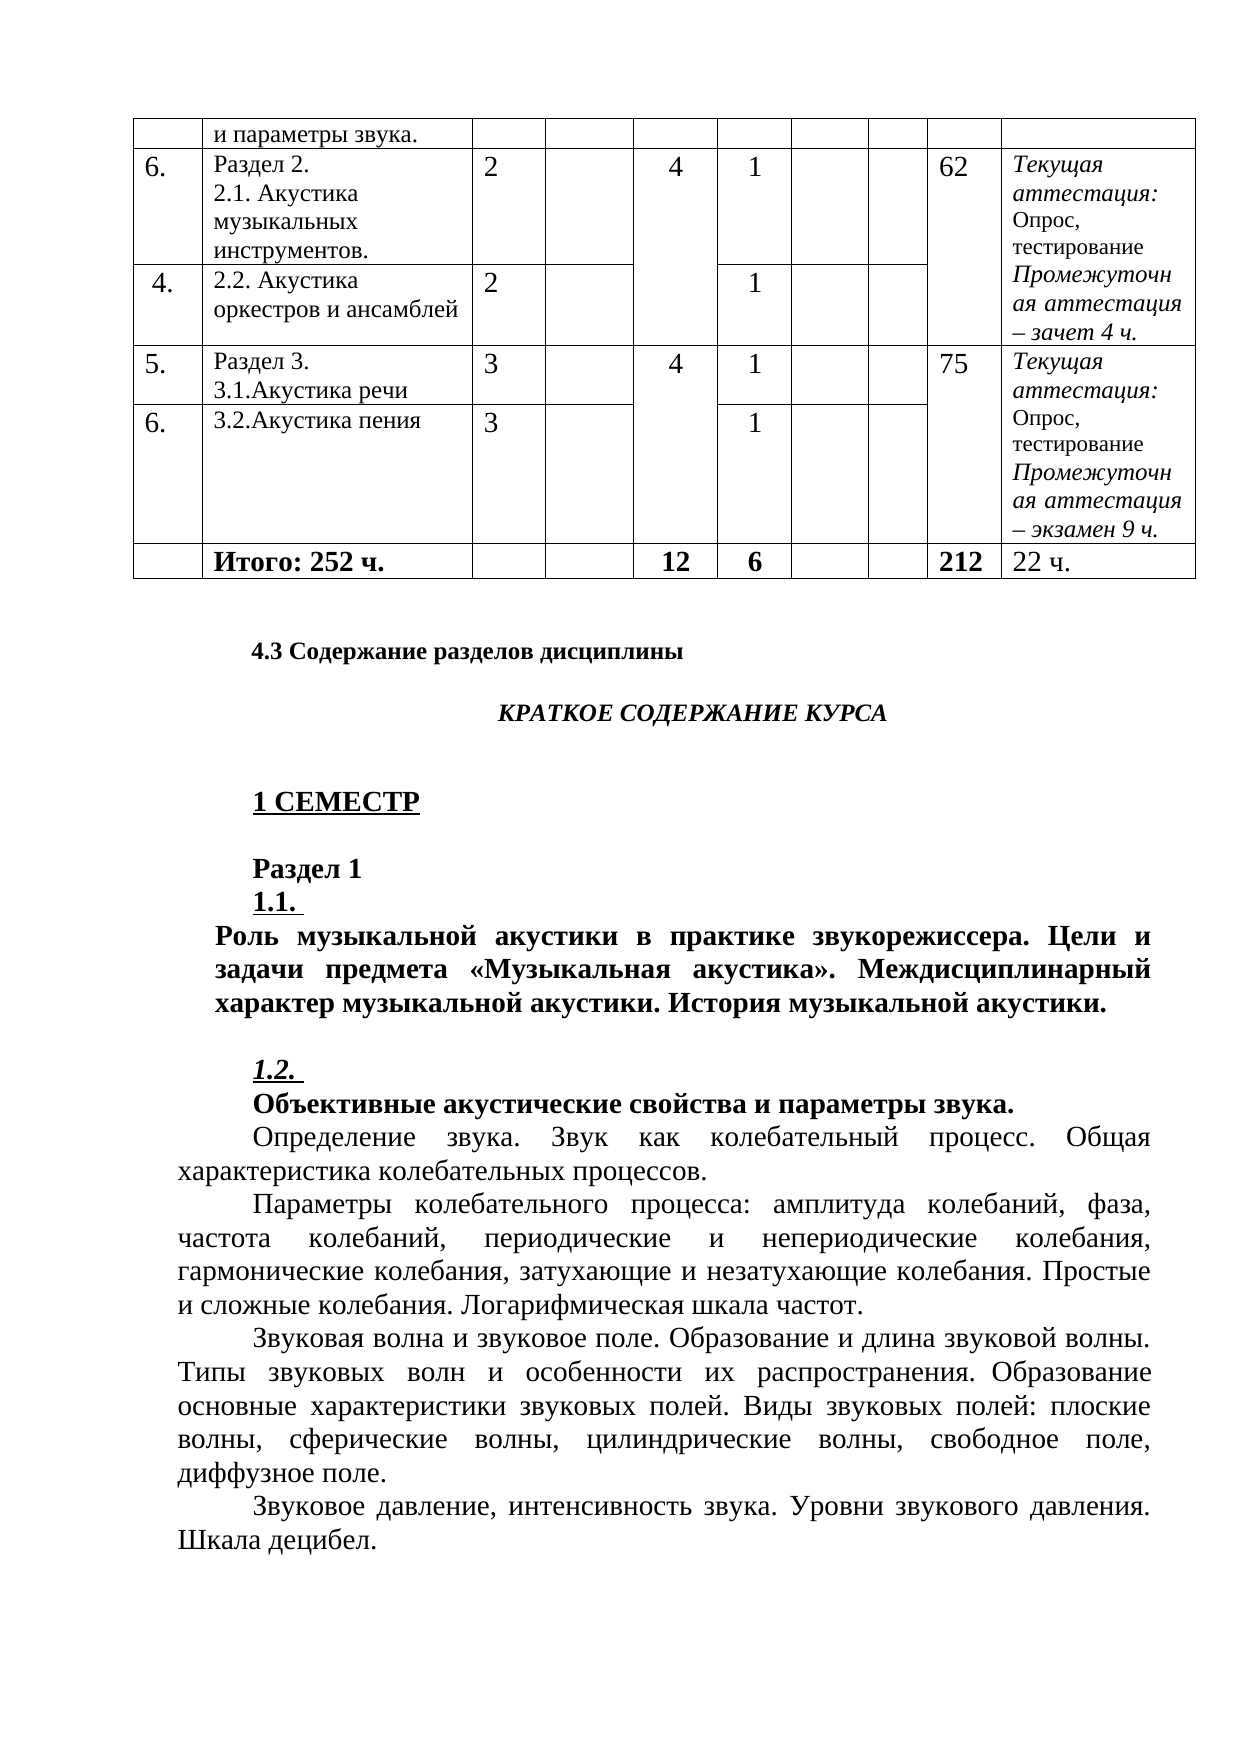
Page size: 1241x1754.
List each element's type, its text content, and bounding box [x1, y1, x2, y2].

text Роль музыкальной акустики в практике звукорежиссера. Цели и задачи предмета «Музыкальная акустика». Междисциплинарный характер музыкальной акустики. История музыкальной акустики. [215, 918, 1152, 1019]
table_cell Текущая аттестация: Опрос, тестирование Промежуточная аттестация – зачет 4 ч. [1002, 149, 1195, 345]
table_cell 1 [473, 119, 545, 148]
table_cell 6. [134, 405, 202, 543]
table_cell [134, 544, 202, 577]
table_cell 6 [718, 544, 791, 577]
table_cell 75 [928, 346, 1001, 543]
table_cell 5. [134, 346, 202, 404]
table_cell Итого: 252 ч. [203, 544, 472, 577]
text Раздел 1 [177, 851, 1152, 884]
table_cell [792, 405, 868, 543]
table_cell [869, 149, 927, 264]
table_cell 4. [134, 265, 202, 345]
table_cell [792, 149, 868, 264]
table_cell 3 [473, 405, 545, 543]
text 1.2. [177, 1052, 1152, 1086]
table_cell [792, 119, 868, 148]
table_cell [546, 544, 633, 577]
table_cell [792, 346, 868, 404]
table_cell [203, 119, 472, 148]
text Звуковое давление, интенсивность звука. Уровни звукового давления. Шкала децибел. [177, 1488, 1152, 1555]
table_cell 212 [928, 544, 1001, 577]
table_cell 3 [473, 346, 545, 404]
table_cell Текущая аттестация: Опрос, тестирование Промежуточная аттестация – экзамен 9 ч. [1002, 346, 1195, 543]
table_cell [473, 544, 545, 577]
table_cell [792, 265, 868, 345]
text 1.1. [177, 884, 1152, 918]
text КРАТКОЕ СОДЕРЖАНИЕ КУРСА [177, 698, 1152, 726]
table_cell 62 [928, 149, 1001, 345]
table_cell 4 [634, 346, 717, 543]
table_cell [792, 544, 868, 577]
table_cell [134, 149, 202, 264]
text 4.3 Содержание разделов дисциплины [251, 636, 1152, 665]
table_cell [546, 119, 633, 148]
table_cell [134, 119, 202, 148]
table_cell 1 [718, 405, 791, 543]
table_cell Раздел 3. 3.1.Акустика речи [203, 346, 472, 404]
table_cell 3.2.Акустика пения [203, 405, 472, 543]
table_cell [869, 544, 927, 577]
table_cell 4 [634, 149, 717, 345]
table_cell [869, 119, 927, 148]
table_cell [869, 346, 927, 404]
text Определение звука. Звук как колебательный процесс. Общая характеристика колебательных процессов. [177, 1119, 1152, 1186]
table_cell [546, 149, 633, 264]
table_cell 1 [718, 119, 791, 148]
text Параметры колебательного процесса: амплитуда колебаний, фаза, частота колебаний, периодические и непериодические колебания, гармонические колебания, затухающие и незатухающие колебания. Простые и сложные колебания. Логарифмическая шкала частот. [177, 1186, 1152, 1321]
table_cell [546, 265, 633, 345]
text 1 СЕМЕСТР [177, 784, 1152, 817]
table_cell 1 [718, 265, 791, 345]
text Объективные акустические свойства и параметры звука. [177, 1086, 1152, 1119]
text Звуковая волна и звуковое поле. Образование и длина звуковой волны. Типы звуковых волн и особенности их распространения. Образование основные характеристики звуковых полей. Виды звуковых полей: плоские волны, сферические волны, цилиндрические волны, свободное поле, диффузное поле. [177, 1321, 1152, 1488]
table_cell [869, 265, 927, 345]
table_cell 2 [473, 149, 545, 264]
table_cell [869, 405, 927, 543]
table_cell 1 [718, 346, 791, 404]
table_cell [546, 405, 633, 543]
table_cell [546, 346, 633, 404]
table_cell 22 ч. [1002, 544, 1195, 577]
table_cell 12 [634, 544, 717, 577]
table_cell 2.2. Акустика оркестров и ансамблей [203, 265, 472, 345]
table_cell 2 [473, 265, 545, 345]
table_cell 1 [718, 149, 791, 264]
table_cell Раздел 2. 2.1. Акустика музыкальных инструментов. [203, 149, 472, 264]
